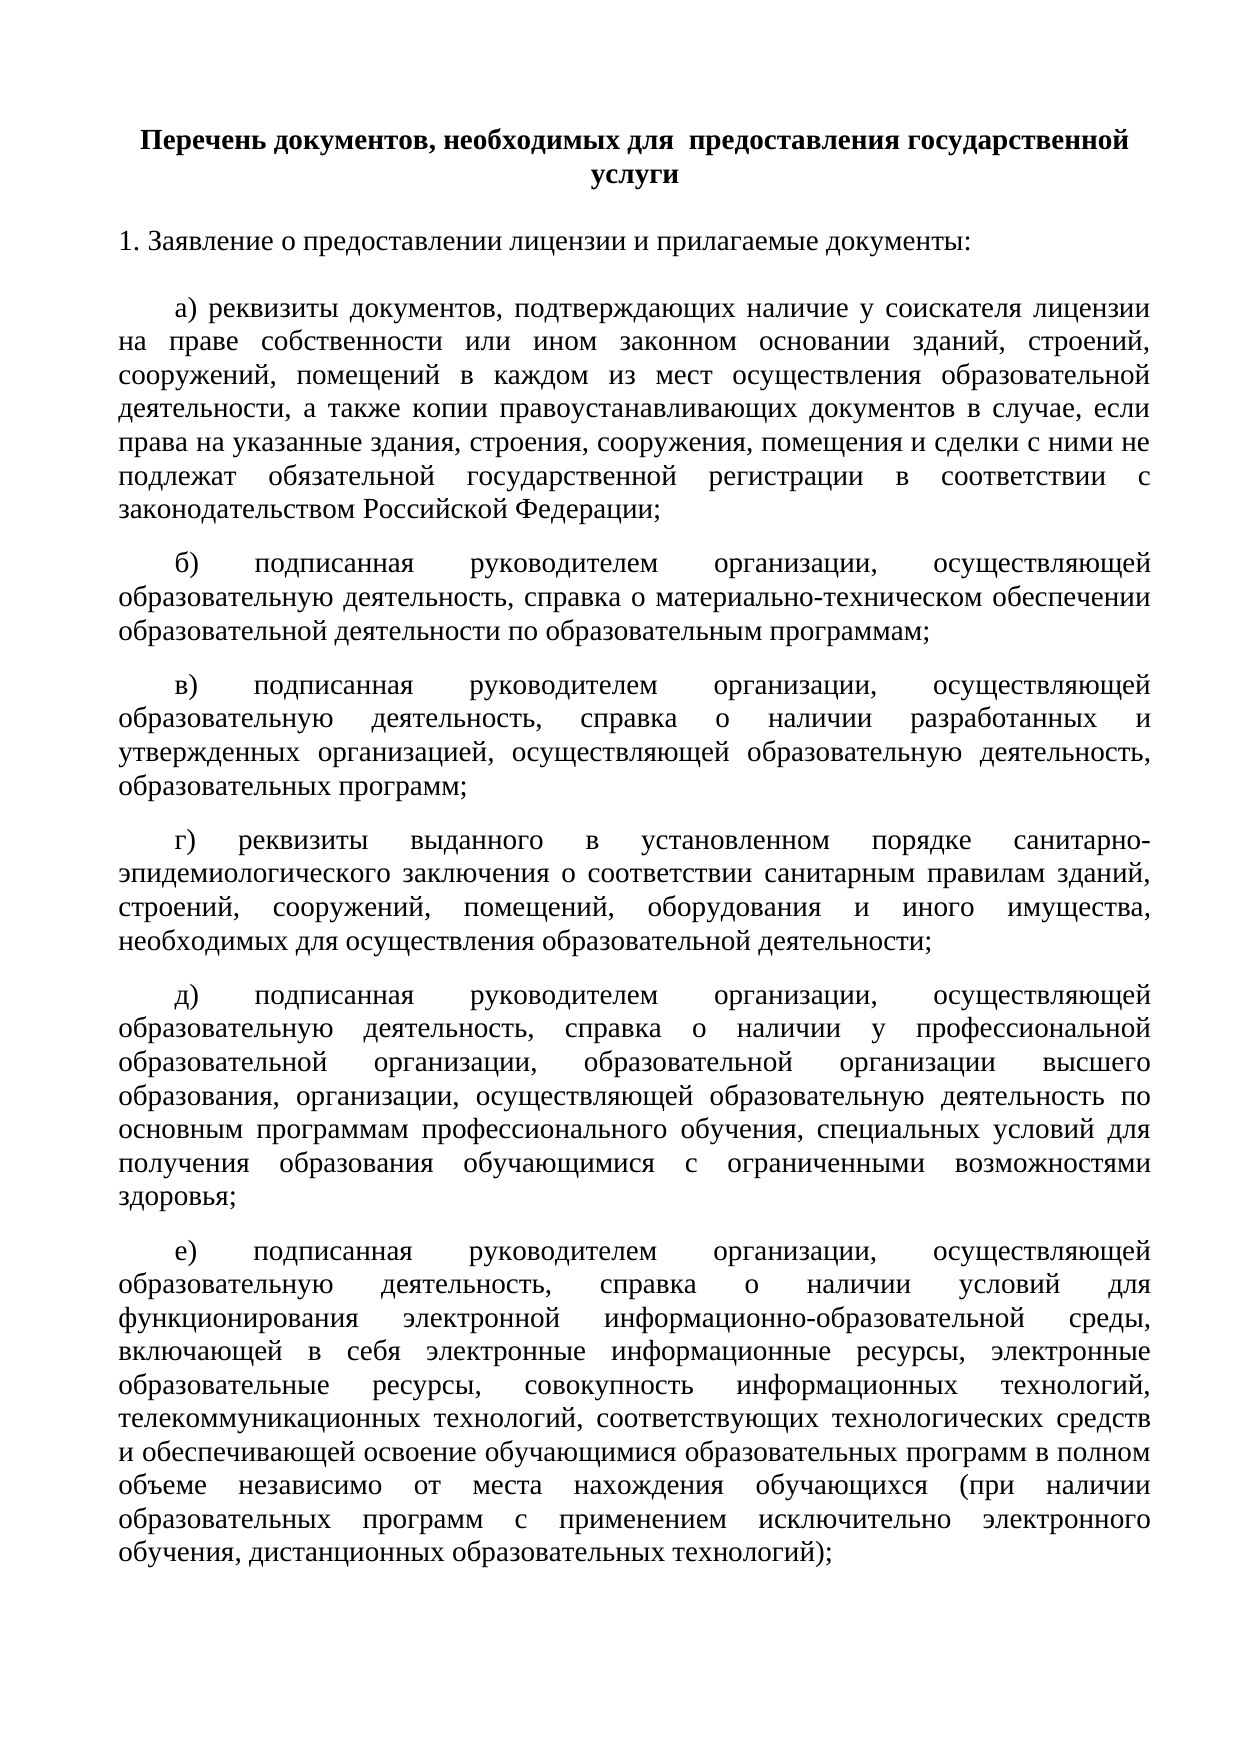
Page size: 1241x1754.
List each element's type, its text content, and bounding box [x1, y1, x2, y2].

text в) подписанная руководителем организации, осуществляющей образовательную деятельность, справка о наличии разработанных и утвержденных организацией, осуществляющей образовательную деятельность, образовательных программ; [118, 667, 1152, 801]
text г) реквизиты выданного в установленном порядке санитарно-эпидемиологического заключения о соответствии санитарным правилам зданий, строений, сооружений, помещений, оборудования и иного имущества, необходимых для осуществления образовательной деятельности; [118, 822, 1152, 956]
text е) подписанная руководителем организации, осуществляющей образовательную деятельность, справка о наличии условий для функционирования электронной информационно-образовательной среды, включающей в себя электронные информационные ресурсы, электронные образовательные ресурсы, совокупность информационных технологий, телекоммуникационных технологий, соответствующих технологических средств и обеспечивающей освоение обучающимися образовательных программ в полном объеме независимо от места нахождения обучающихся (при наличии образовательных программ с применением исключительно электронного обучения, дистанционных образовательных технологий); [118, 1233, 1152, 1568]
text 1. Заявление о предоставлении лицензии и прилагаемые документы: [118, 223, 1152, 256]
text Перечень документов, необходимых для предоставления государственной услуги [118, 122, 1152, 189]
text б) подписанная руководителем организации, осуществляющей образовательную деятельность, справка о материально-техническом обеспечении образовательной деятельности по образовательным программам; [118, 546, 1152, 646]
text а) реквизиты документов, подтверждающих наличие у соискателя лицензии на праве собственности или ином законном основании зданий, строений, сооружений, помещений в каждом из мест осуществления образовательной деятельности, а также копии правоустанавливающих документов в случае, если права на указанные здания, строения, сооружения, помещения и сделки с ними не подлежат обязательной государственной регистрации в соответствии с законодательством Российской Федерации; [118, 290, 1152, 525]
text д) подписанная руководителем организации, осуществляющей образовательную деятельность, справка о наличии у профессиональной образовательной организации, образовательной организации высшего образования, организации, осуществляющей образовательную деятельность по основным программам профессионального обучения, специальных условий для получения образования обучающимися с ограниченными возможностями здоровья; [118, 977, 1152, 1212]
